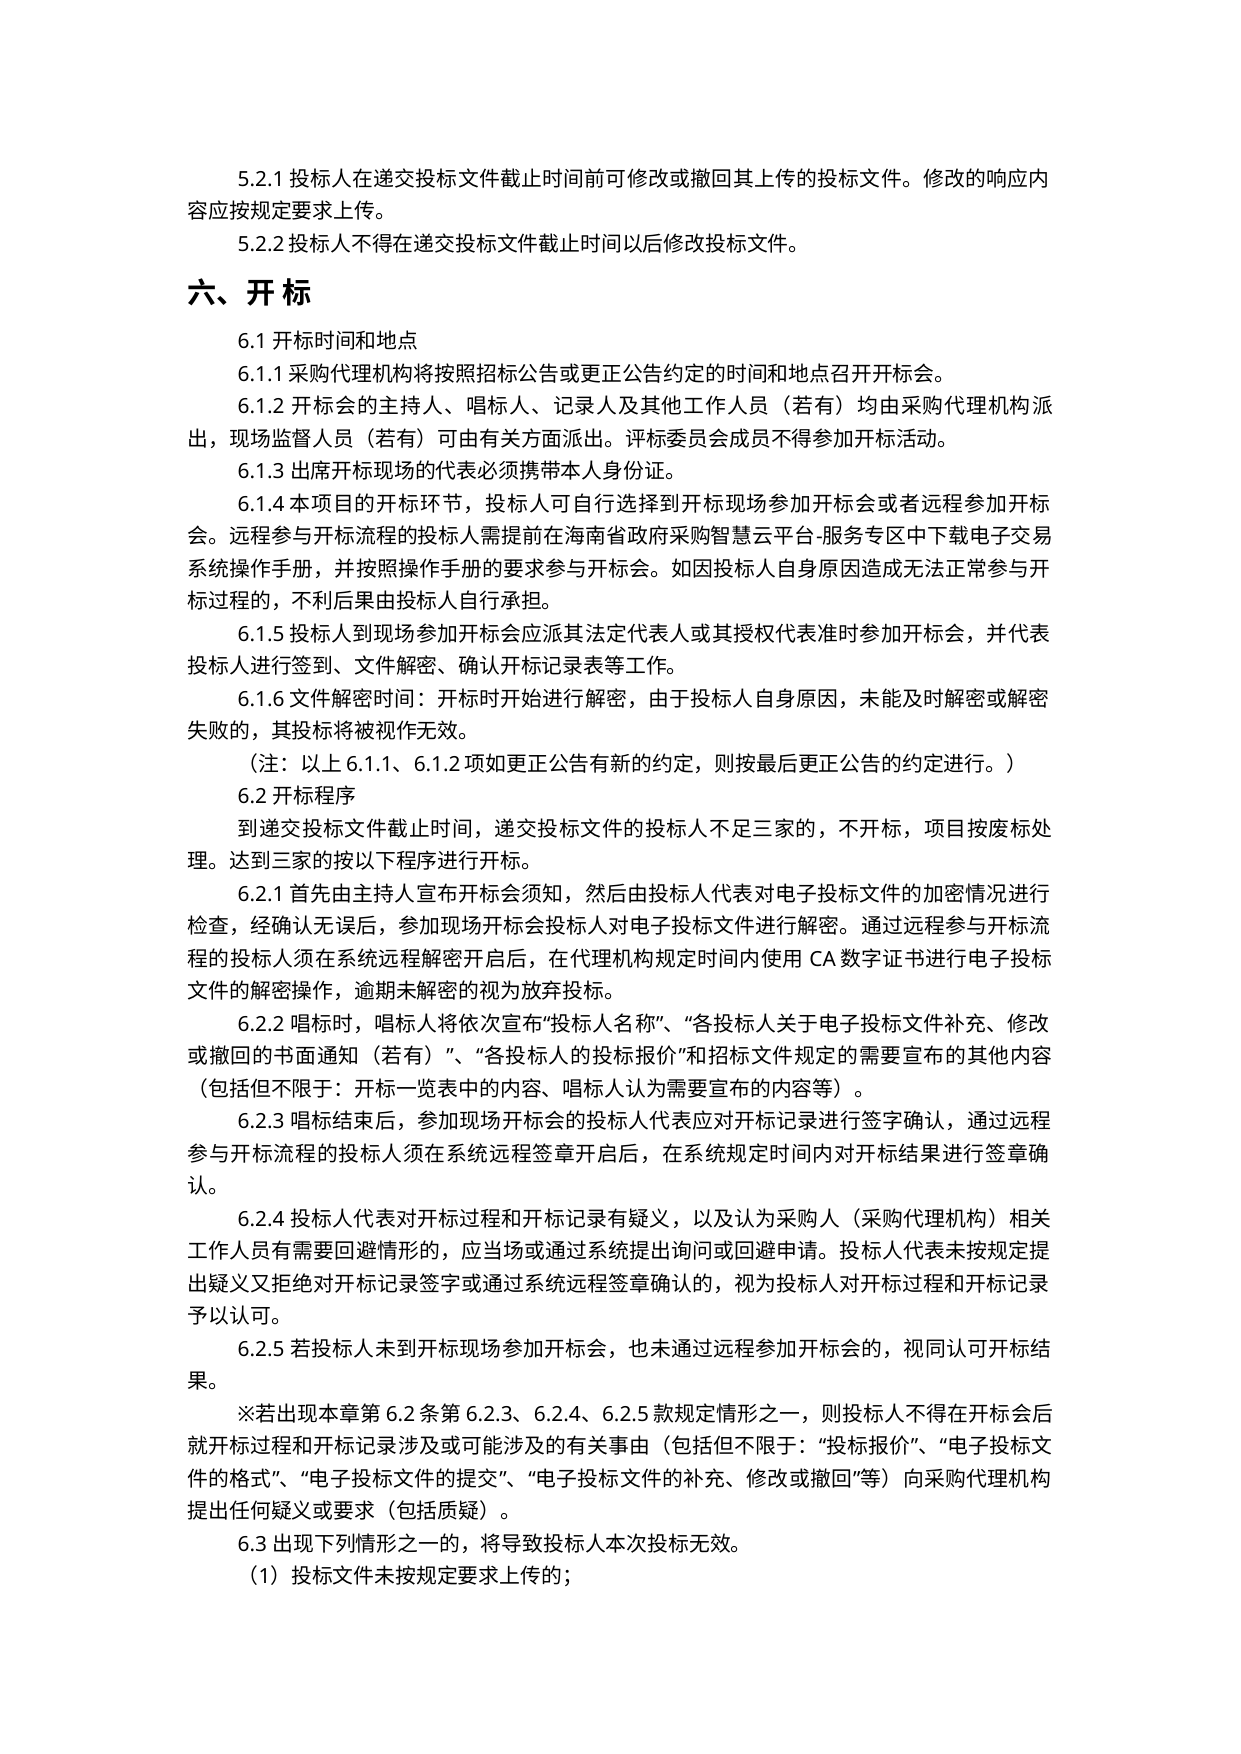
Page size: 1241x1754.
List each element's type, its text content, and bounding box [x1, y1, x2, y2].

text 6.1.1采购代理机构将按照招标公告或更正公告约定的时间和地点召开开标会。 [187, 357, 1053, 389]
text 6.2 开标程序 [187, 779, 1053, 812]
text 6.1.2 开标会的主持人、唱标人、记录人及其他工作人员（若有）均由采购代理机构派出，现场监督人员（若有）可由有关方面派出。评标委员会成员不得参加开标活动。 [187, 389, 1053, 454]
text 6.2.1首先由主持人宣布开标会须知，然后由投标人代表对电子投标文件的加密情况进行检查，经确认无误后，参加现场开标会投标人对电子投标文件进行解密。通过远程参与开标流程的投标人须在系统远程解密开启后，在代理机构规定时间内使用CA数字证书进行电子投标文件的解密操作，逾期未解密的视为放弃投标。 [187, 877, 1053, 1007]
text 6.2.4 投标人代表对开标过程和开标记录有疑义，以及认为采购人（采购代理机构）相关工作人员有需要回避情形的，应当场或通过系统提出询问或回避申请。投标人代表未按规定提出疑义又拒绝对开标记录签字或通过系统远程签章确认的，视为投标人对开标过程和开标记录予以认可。 [187, 1202, 1053, 1332]
text 6.2.3 唱标结束后，参加现场开标会的投标人代表应对开标记录进行签字确认，通过远程参与开标流程的投标人须在系统远程签章开启后，在系统规定时间内对开标结果进行签章确认。 [187, 1104, 1053, 1202]
text 6.1.3 出席开标现场的代表必须携带本人身份证。 [187, 454, 1053, 487]
text 六、开 标 [187, 259, 1053, 324]
text ※若出现本章第6.2条第6.2.3、6.2.4、6.2.5款规定情形之一，则投标人不得在开标会后就开标过程和开标记录涉及或可能涉及的有关事由（包括但不限于：“投标报价”、“电子投标文件的格式”、“电子投标文件的提交”、“电子投标文件的补充、修改或撤回”等）向采购代理机构 提出任何疑义或要求（包括质疑）。 [187, 1397, 1053, 1527]
text 6.2.5 若投标人未到开标现场参加开标会，也未通过远程参加开标会的，视同认可开标结果。 [187, 1332, 1053, 1397]
text 5.2.2投标人不得在递交投标文件截止时间以后修改投标文件。 [187, 227, 1053, 259]
text 6.3 出现下列情形之一的，将导致投标人本次投标无效。 [187, 1527, 1053, 1559]
text 到递交投标文件截止时间，递交投标文件的投标人不足三家的，不开标，项目按废标处理。达到三家的按以下程序进行开标。 [187, 812, 1053, 877]
text 6.1.6文件解密时间：开标时开始进行解密，由于投标人自身原因，未能及时解密或解密失败的，其投标将被视作无效。 [187, 682, 1053, 747]
text 5.2.1投标人在递交投标文件截止时间前可修改或撤回其上传的投标文件。修改的响应内容应按规定要求上传。 [187, 162, 1053, 227]
text 6.1.4本项目的开标环节，投标人可自行选择到开标现场参加开标会或者远程参加开标会。远程参与开标流程的投标人需提前在海南省政府采购智慧云平台-服务专区中下载电子交易系统操作手册，并按照操作手册的要求参与开标会。如因投标人自身原因造成无法正常参与开标过程的，不利后果由投标人自行承担。 [187, 487, 1053, 617]
text 6.1.5投标人到现场参加开标会应派其法定代表人或其授权代表准时参加开标会，并代表投标人进行签到、文件解密、确认开标记录表等工作。 [187, 617, 1053, 682]
text 6.2.2 唱标时，唱标人将依次宣布“投标人名称”、“各投标人关于电子投标文件补充、修改或撤回的书面通知（若有）”、“各投标人的投标报价”和招标文件规定的需要宣布的其他内容（包括但不限于：开标一览表中的内容、唱标人认为需要宣布的内容等）。 [187, 1007, 1053, 1104]
text （1）投标文件未按规定要求上传的； [187, 1559, 1053, 1592]
text （注：以上6.1.1、6.1.2项如更正公告有新的约定，则按最后更正公告的约定进行。） [187, 747, 1053, 779]
text 6.1 开标时间和地点 [187, 324, 1053, 357]
